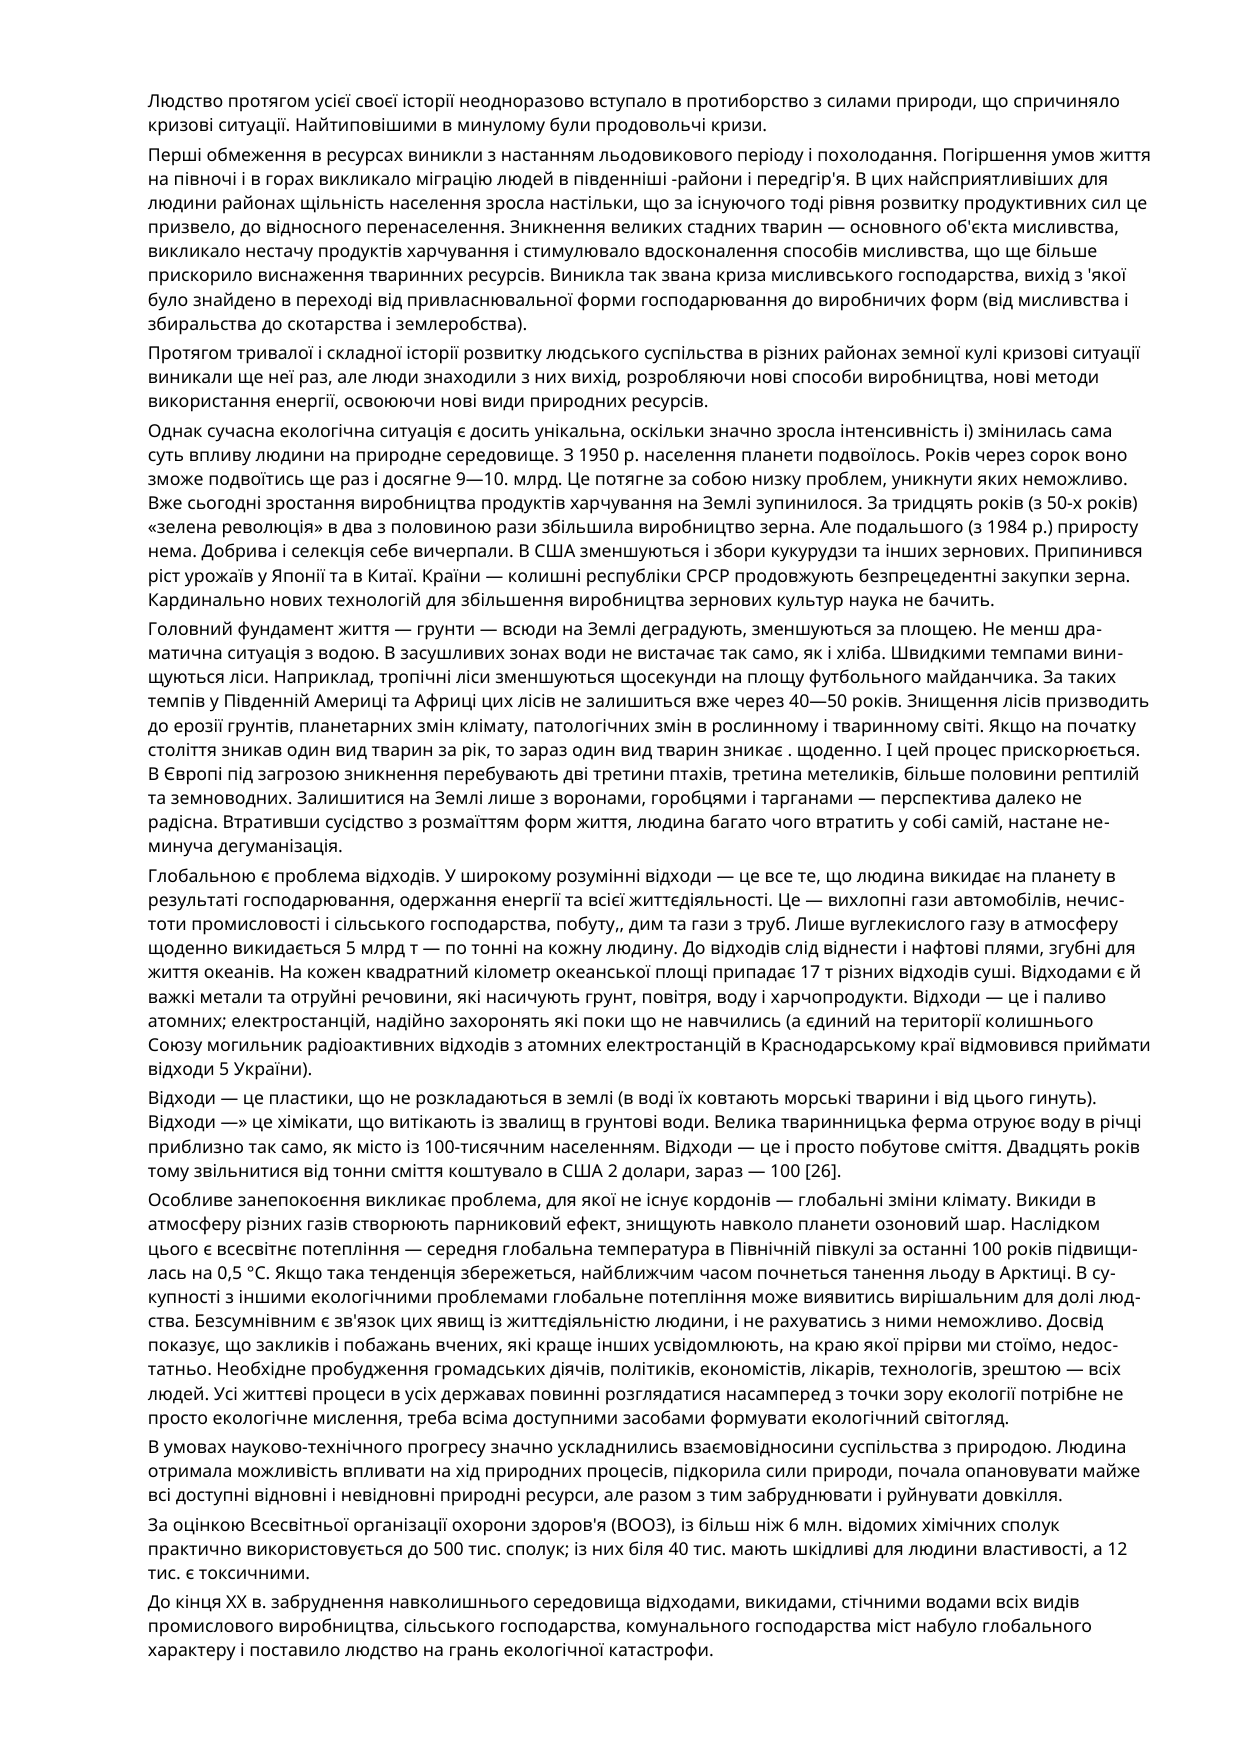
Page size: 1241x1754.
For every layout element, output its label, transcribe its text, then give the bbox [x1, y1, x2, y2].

text Людство протягом усієї своєї історії неодноразово вступало в протиборство з силами природи, що спричиняло кризові ситуації. Найтиповішими в минулому були продовольчі кризи. [148, 88, 1152, 137]
text Перші обмеження в ресурсах виникли з настанням льодовикового періоду і похолодання. Погіршення умов життя на півночі і в горах викликало міграцію людей в південніші -райони і передгір'я. В цих найсприятливіших для людини районах щільність населення зросла настільки, що за існуючого тоді рівня розвитку продуктивних сил це призвело, до відносного перенаселення. Зникнення великих стадних тварин — основного об'єкта мисливства, викликало нестачу продуктів харчування і стимулювало вдосконалення способів мисливства, що ще більше прискорило виснаження тваринних ресурсів. Виникла так звана криза мисливського господарства, вихід з 'якої було знайдено в переході від привласнювальної форми господарювання до виробничих форм (від мисливства і збиральства до скотарства і землеробства). [148, 142, 1152, 335]
text В умовах науково-технічного прогресу значно ускладнились взаємовідносини суспільства з природою. Людина отримала можливість впливати на хід природних процесів, підкорила сили природи, почала опановувати майже всі доступні відновні і невідновні природні ресурси, але разом з тим забруднювати і руйнувати довкілля. [148, 1434, 1152, 1507]
text Особливе занепокоєння викликає проблема, для якої не існує кордонів — глобальні зміни клімату. Викиди в атмосферу різних газів створюють парниковий ефект, знищують навколо планети озоновий шар. Наслідком цього є всесвітнє потепління — середня глобальна температура в Північній півкулі за останні 100 років підвищилась на 0,5 °С. Якщо така тенденція збережеться, найближчим часом почнеться танення льоду в Арктиці. В сукупності з іншими екологічними проблемами глобальне потепління може виявитись вирішальним для долі людства. Безсумнівним є зв'язок цих явищ із життєдіяльністю людини, і не рахуватись з ними неможливо. Досвід показує, що закликів і побажань вчених, які краще інших усвідомлюють, на краю якої прірви ми стоїмо, недостатньо. Необхідне пробудження громадських діячів, політиків, економістів, лікарів, технологів, зрештою — всіх людей. Усі життєві процеси в усіх державах повинні розглядатися насамперед з точки зору екології потрібне не просто екологічне мислення, треба всіма доступними засобами формувати екологічний світогляд. [148, 1188, 1152, 1429]
text Глобальною є проблема відходів. У широкому розумінні відходи — це все те, що людина викидає на планету в результаті господарювання, одержання енергії та всієї життєдіяльності. Це — вихлопні гази автомобілів, нечистоти промисловості і сільського господарства, побуту,, дим та гази з труб. Лише вуглекислого газу в атмосферу щоденно викидається 5 млрд т — по тонні на кожну людину. До відходів слід віднести і нафтові плями, згубні для життя океанів. На кожен квадратний кілометр океанської площі припадає 17 т різних відходів суші. Відходами є й важкі метали та отруйні речовини, які насичують грунт, повітря, воду і харчопродукти. Відходи — це і паливо атомних; електростанцій, надійно захоронять які поки що не навчились (а єдиний на території колишнього Союзу могильник радіоактивних відходів з атомних електростанцій в Краснодарському краї відмовився приймати відходи 5 України). [148, 863, 1152, 1081]
text За оцінкою Всесвітньої організації охорони здоров'я (ВООЗ), із більш ніж 6 млн. відомих хімічних сполук практично використовується до 500 тис. сполук; із них біля 40 тис. мають шкідливі для людини властивості, а 12 тис. є токсичними. [148, 1512, 1152, 1584]
text До кінця XX в. забруднення навколишнього середовища відходами, викидами, стічними водами всіх видів промислового виробництва, сільського господарства, комунального господарства міст набуло глобального характеру і поставило людство на грань екологічної катастрофи. [148, 1589, 1152, 1662]
text Однак сучасна екологічна ситуація є досить унікальна, оскільки значно зросла інтенсивність і) змінилась сама суть впливу людини на природне середовище. З 1950 p. населення планети подвоїлось. Років через сорок воно зможе подвоїтись ще раз і досягне 9—10. млрд. Це потягне за собою низку проблем, уникнути яких неможливо. Вже сьогодні зростання виробництва продуктів харчування на Землі зупинилося. За тридцять років (з 50-х років) «зелена революція» в два з половиною рази збільшила виробництво зерна. Але подальшого (з 1984 p.) приросту нема. Добрива і селекція себе вичерпали. В США зменшуються і збори кукурудзи та інших зернових. Припинився ріст урожаїв у Японії та в Китаї. Країни — колишні республіки СРСР продовжують безпрецедентні закупки зерна. Кардинально нових технологій для збільшення виробництва зернових культур наука не бачить. [148, 418, 1152, 611]
text Протягом тривалої і складної історії розвитку людського суспільства в різних районах земної кулі кризові ситуації виникали ще неї раз, але люди знаходили з них вихід, розробляючи нові способи виробництва, нові методи використання енергії, освоюючи нові види природних ресурсів. [148, 340, 1152, 413]
text Відходи — це пластики, що не розкладаються в землі (в воді їх ковтають морські тварини і від цього гинуть). Відходи —» це хімікати, що витікають із звалищ в грунтові води. Велика тваринницька ферма отруює воду в річці приблизно так само, як місто із 100-тисячним населенням. Відходи — це і просто побутове сміття. Двадцять років тому звільнитися від тонни сміття коштувало в США 2 долари, зараз — 100 [26]. [148, 1086, 1152, 1182]
text Головний фундамент життя — грунти — всюди на Землі деградують, зменшуються за площею. Не менш драматична ситуація з водою. В засушливих зонах води не вистачає так само, як і хліба. Швидкими темпами винищуються ліси. Наприклад, тропічні ліси зменшуються щосекунди на площу футбольного майданчика. За таких темпів у Південній Америці та Африці цих лісів не залишиться вже через 40—50 років. Знищення лісів призводить до ерозії грунтів, планетарних змін клімату, патологічних змін в рослинному і тваринному світі. Якщо на початку століття зникав один вид тварин за рік, то зараз один вид тварин зникає . щоденно. І цей процес прискорюється. В Європі під загрозою зникнення перебувають дві третини птахів, третина метеликів, більше половини рептилій та земноводних. Залишитися на Землі лише з воронами, горобцями і тарганами — перспектива далеко не радісна. Втративши сусідство з розмаїттям форм життя, людина багато чого втратить у собі самій, настане неминуча дегуманізація. [148, 616, 1152, 858]
